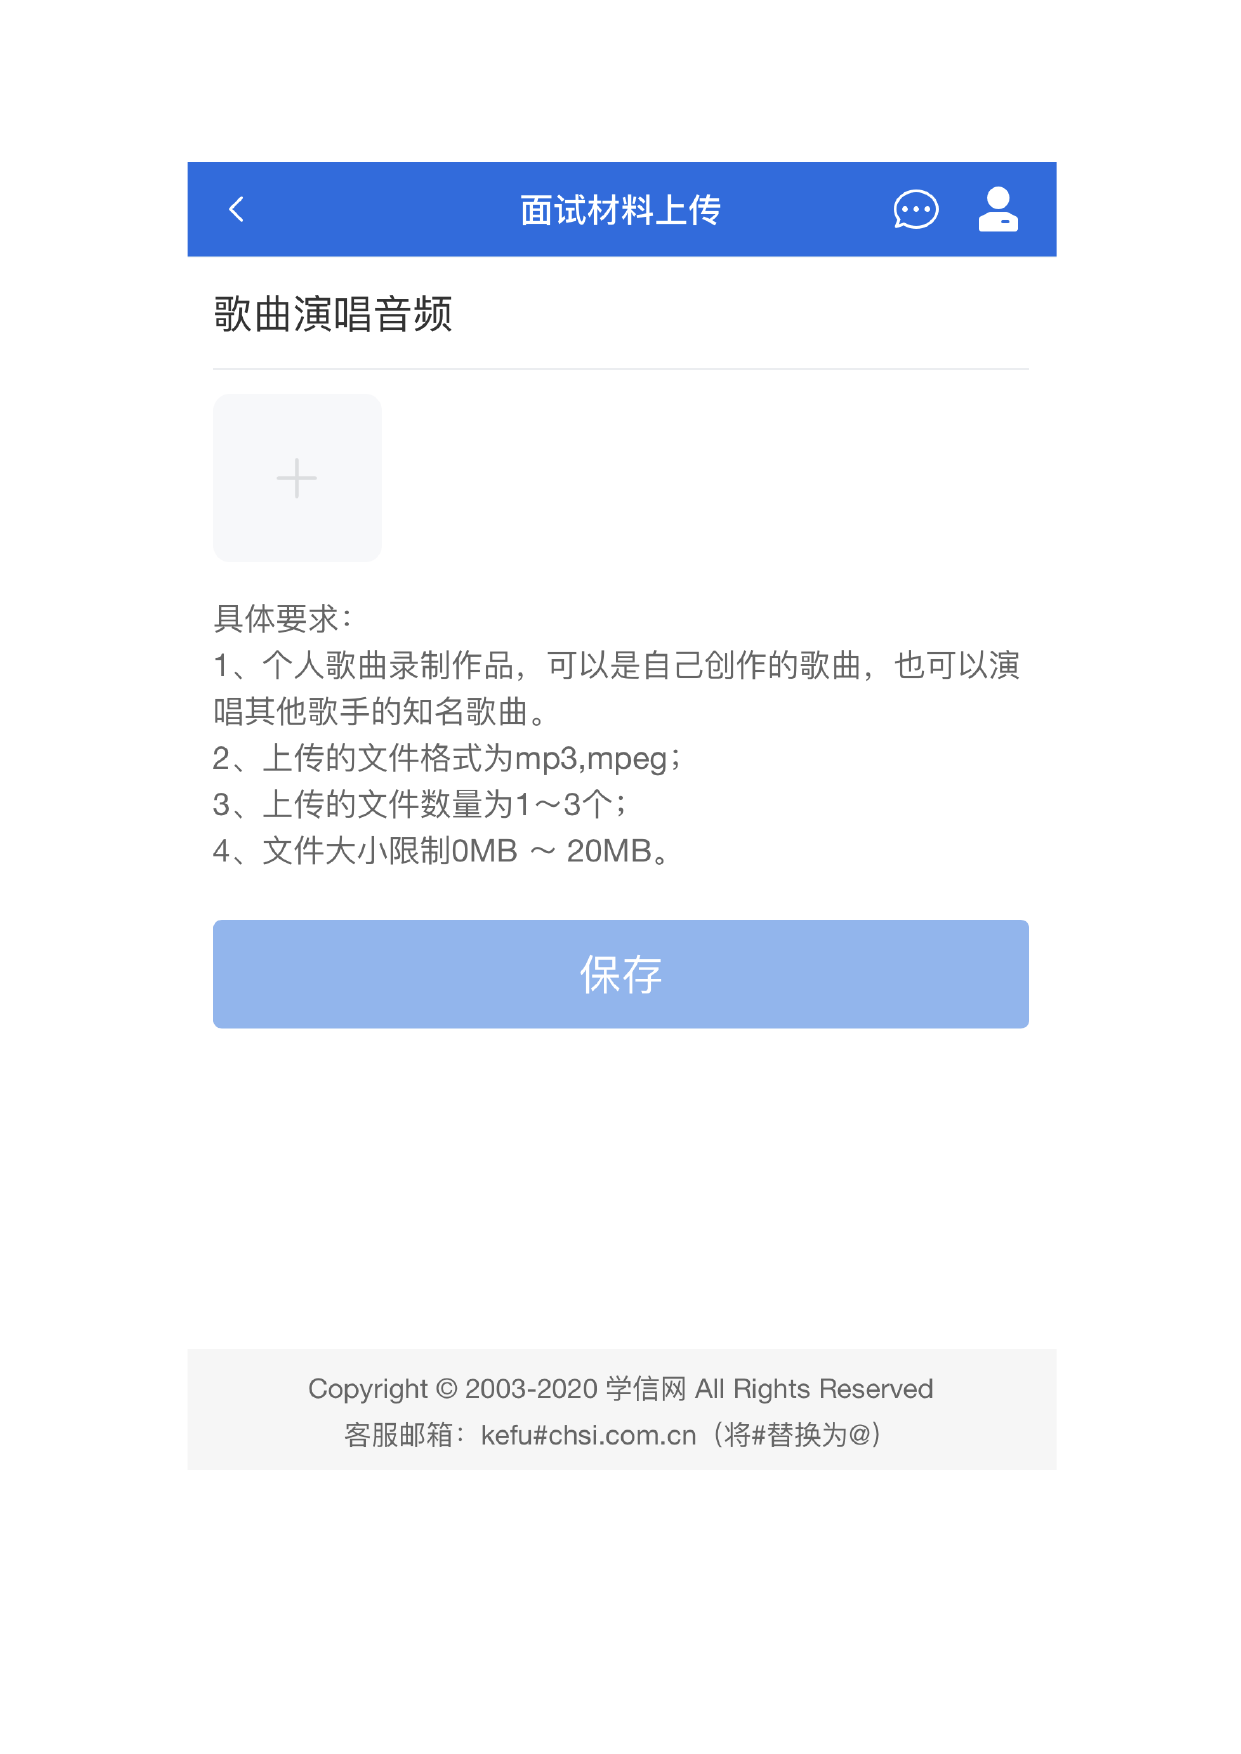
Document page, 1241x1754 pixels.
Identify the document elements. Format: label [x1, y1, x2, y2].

picture [187, 162, 1057, 1470]
